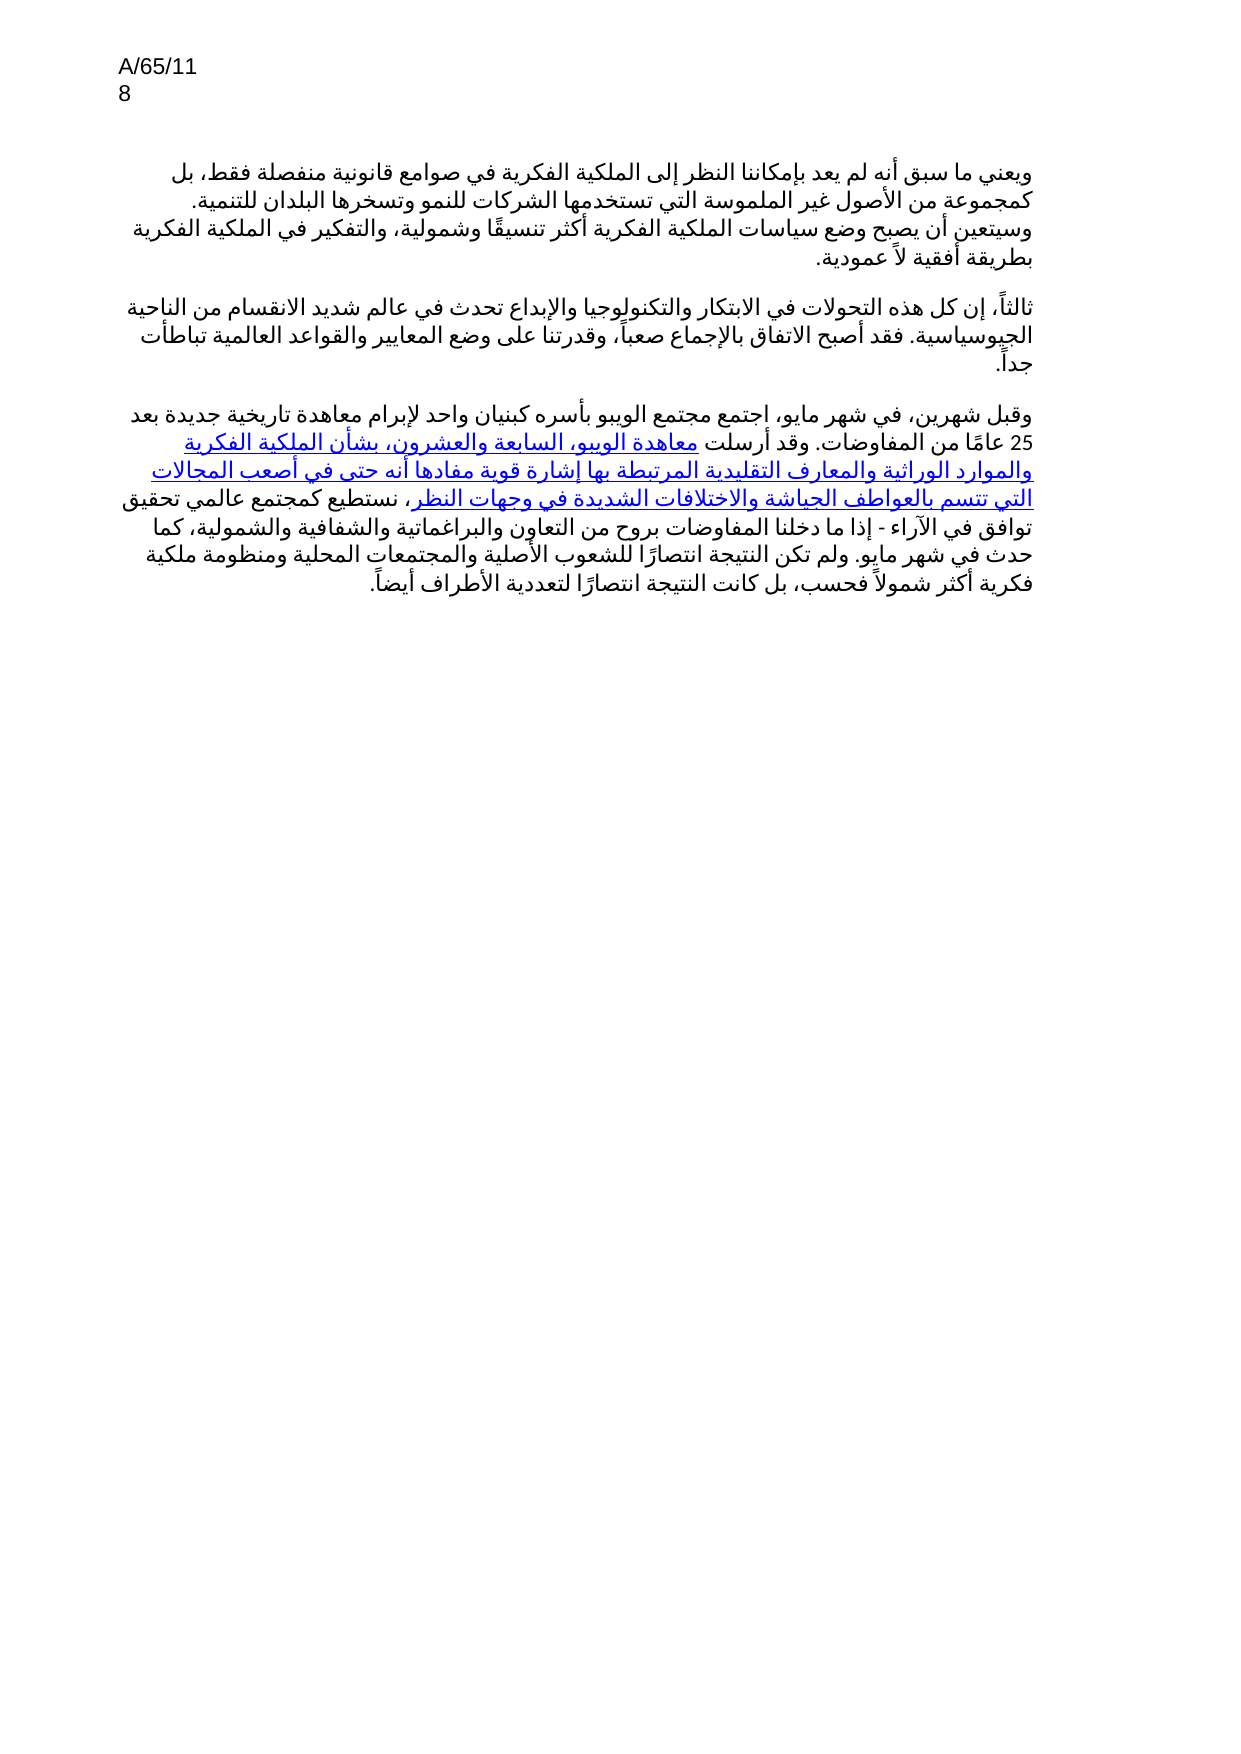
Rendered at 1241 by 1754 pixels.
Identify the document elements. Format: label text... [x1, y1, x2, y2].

text وقبل شهرين، في شهر مايو، اجتمع مجتمع الويبو بأسره كبنيان واحد لإبرام معاهدة تاريخية جديدة بعد 25 عامًا من المفاوضات. وقد أرسلت معاهدة الويبو، السابعة والعشرون، بشأن الملكية الفكرية والموارد الوراثية والمعارف التقليدية المرتبطة بها إشارة قوية مفادها أنه حتى في أصعب المجالات التي تتسم بالعواطف الجياشة والاختلافات الشديدة في وجهات النظر، نستطيع كمجتمع عالمي تحقيق توافق في الآراء - إذا ما دخلنا المفاوضات بروح من التعاون والبراغماتية والشفافية والشمولية، كما حدث في شهر مايو. ولم تكن النتيجة انتصارًا للشعوب الأصلية والمجتمعات المحلية ومنظومة ملكية فكرية أكثر شمولاً فحسب، بل كانت النتيجة انتصارًا لتعددية الأطراف أيضاً. [118, 401, 1033, 597]
text ثالثاً، إن كل هذه التحولات في الابتكار والتكنولوجيا والإبداع تحدث في عالم شديد الانقسام من الناحية الجيوسياسية. فقد أصبح الاتفاق بالإجماع صعباً، وقدرتنا على وضع المعايير والقواعد العالمية تباطأت جداً. [118, 293, 1033, 378]
text ويعني ما سبق أنه لم يعد بإمكاننا النظر إلى الملكية الفكرية في صوامع قانونية منفصلة فقط، بل كمجموعة من الأصول غير الملموسة التي تستخدمها الشركات للنمو وتسخرها البلدان للتنمية. وسيتعين أن يصبح وضع سياسات الملكية الفكرية أكثر تنسيقًا وشمولية، والتفكير في الملكية الفكرية بطريقة أفقية لاً عمودية. [118, 158, 1033, 271]
